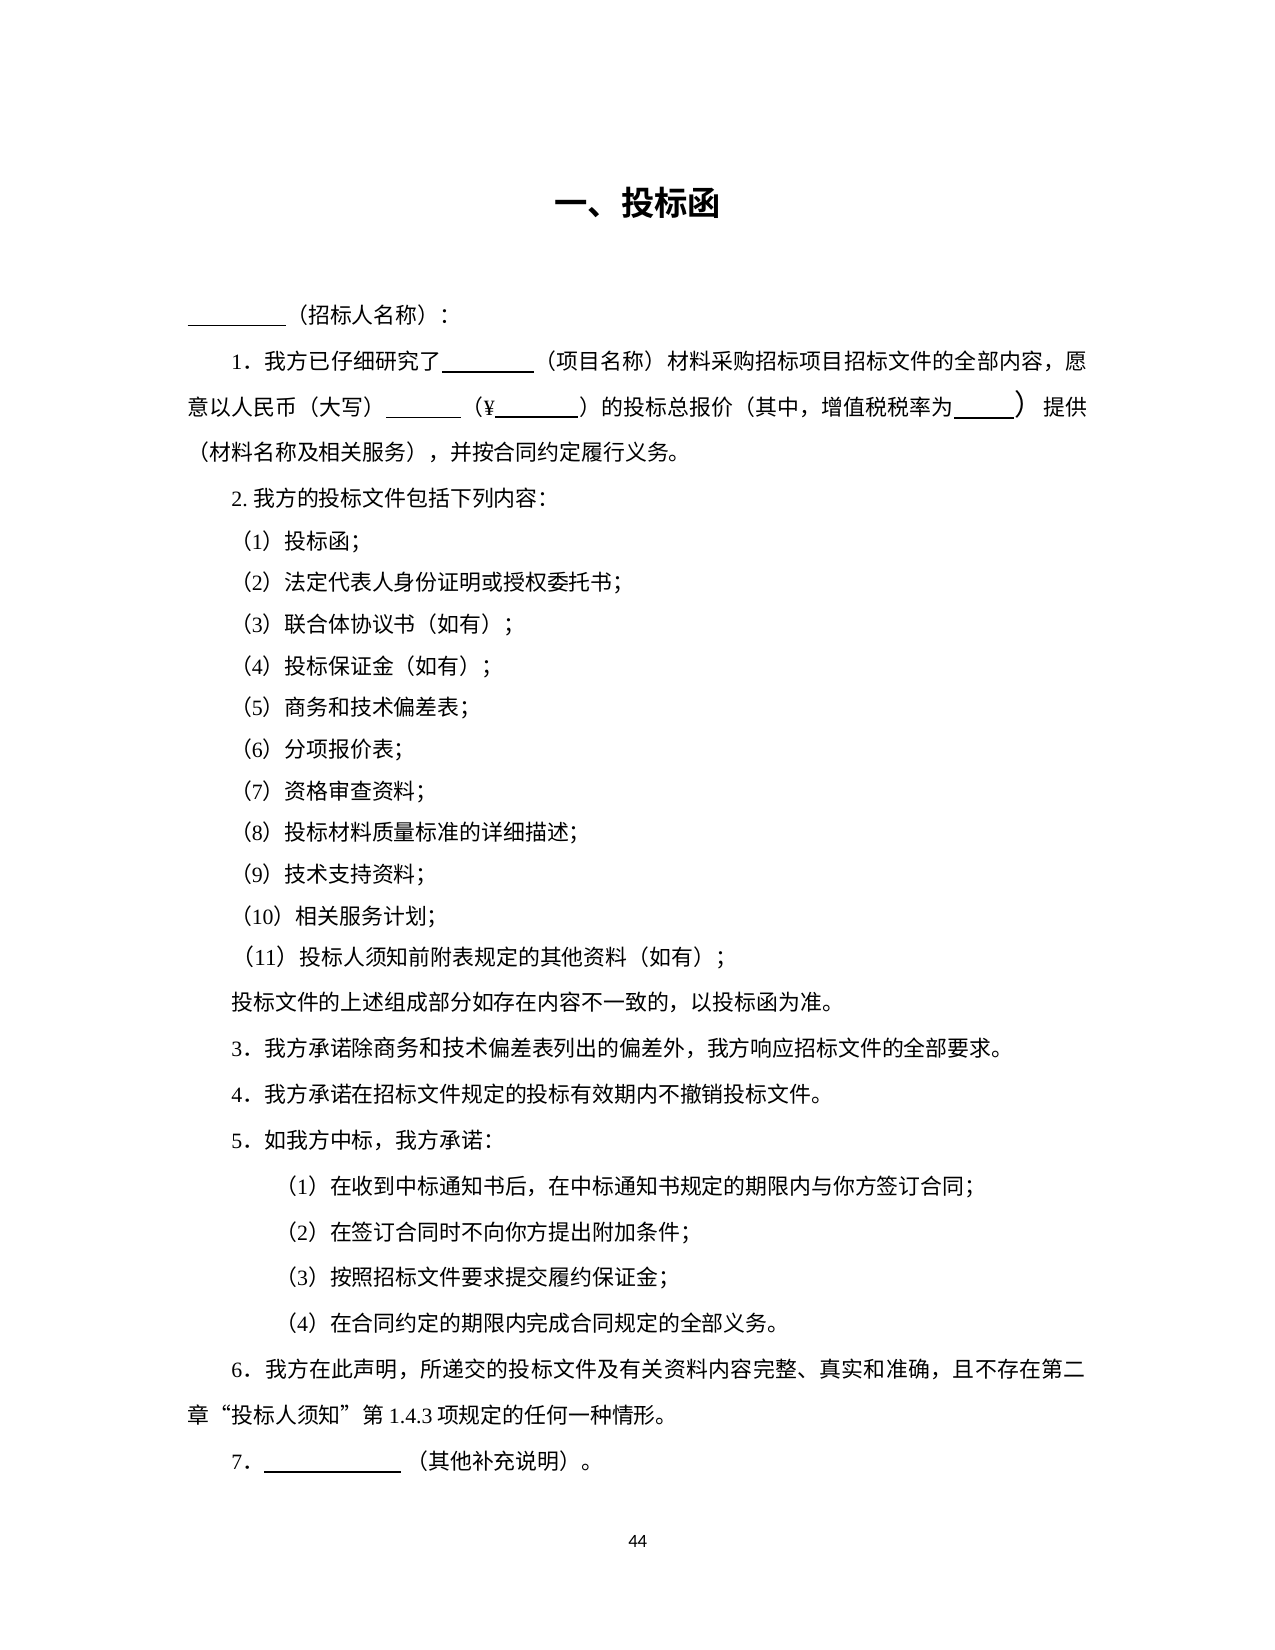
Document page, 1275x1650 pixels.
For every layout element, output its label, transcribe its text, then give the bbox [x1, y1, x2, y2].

text （11）投标人须知前附表规定的其他资料（如有）； [187, 932, 1087, 974]
text （10）相关服务计划； [187, 891, 1087, 932]
text 2. 我方的投标文件包括下列内容： [187, 470, 1087, 516]
text （9）技术支持资料； [187, 849, 1087, 891]
text （1）在收到中标通知书后，在中标通知书规定的期限内与你方签订合同； [275, 1157, 1087, 1203]
text （6）分项报价表； [187, 724, 1087, 766]
text （5）商务和技术偏差表； [187, 682, 1087, 724]
text （2）在签订合同时不向你方提出附加条件； [275, 1203, 1087, 1249]
text （3）按照招标文件要求提交履约保证金； [275, 1249, 1087, 1295]
text 7． （其他补充说明）。 [187, 1432, 1087, 1478]
text 1．我方已仔细研究了 （项目名称）材料采购招标项目招标文件的全部内容，愿意以人民币（大写） （¥ ）的投标总报价（其中，增值税税率为 ）提供 （材料名称及相关服务），并按合同约定履行义务。 [187, 332, 1087, 470]
text 3．我方承诺除商务和技术偏差表列出的偏差外，我方响应招标文件的全部要求。 [187, 1020, 1087, 1066]
text （7）资格审查资料； [187, 766, 1087, 807]
subtitle 一、投标函 [187, 177, 1087, 225]
text （8）投标材料质量标准的详细描述； [187, 807, 1087, 849]
text 投标文件的上述组成部分如存在内容不一致的，以投标函为准。 [187, 974, 1087, 1020]
text （招标人名称）： [187, 287, 1087, 332]
text 6．我方在此声明，所递交的投标文件及有关资料内容完整、真实和准确，且不存在第二章“投标人须知”第1.4.3项规定的任何一种情形。 [187, 1341, 1087, 1432]
text （4）投标保证金（如有）； [187, 641, 1087, 682]
text （4）在合同约定的期限内完成合同规定的全部义务。 [275, 1295, 1087, 1341]
text （2）法定代表人身份证明或授权委托书； [187, 557, 1087, 599]
text 4．我方承诺在招标文件规定的投标有效期内不撤销投标文件。 [187, 1066, 1087, 1112]
text （1）投标函； [187, 516, 1087, 557]
text 5．如我方中标，我方承诺： [187, 1112, 1087, 1157]
text （3）联合体协议书（如有）； [187, 599, 1087, 641]
